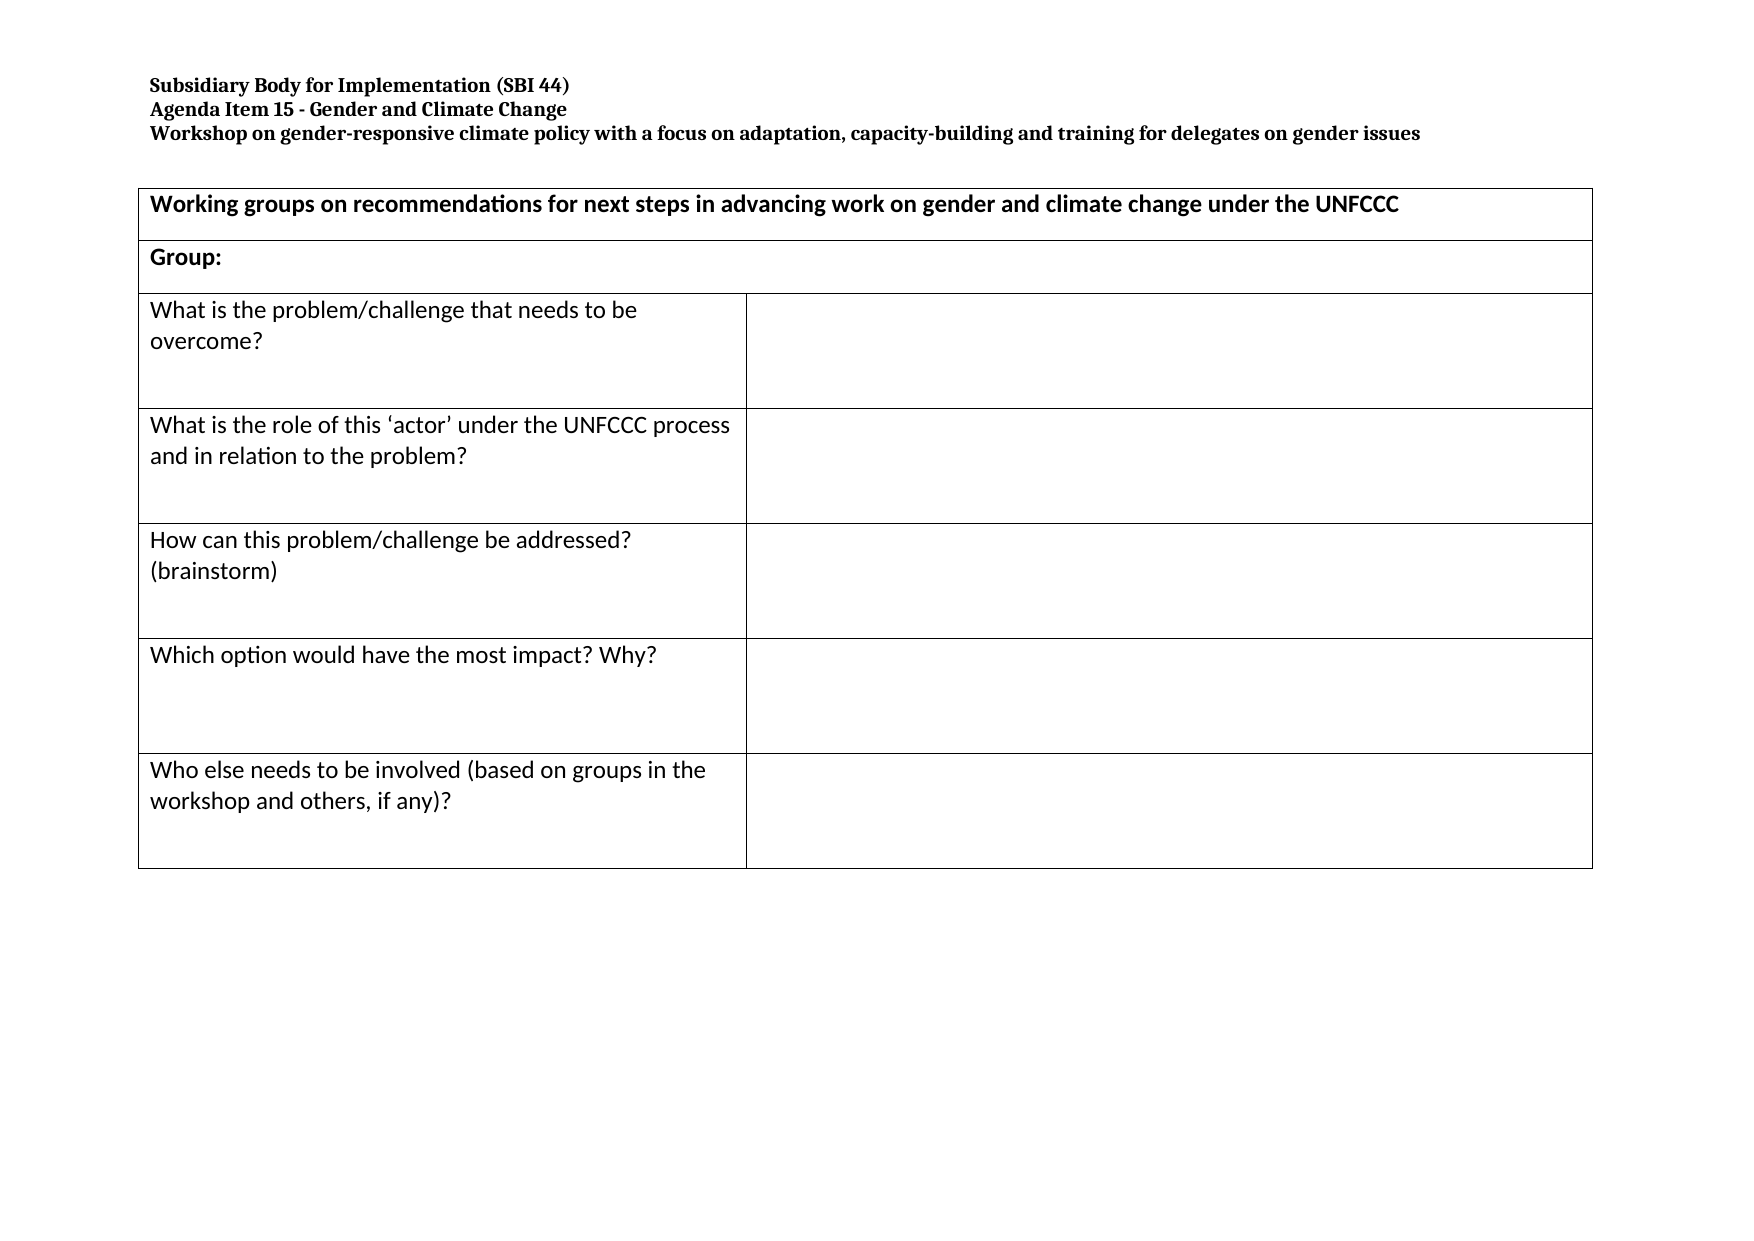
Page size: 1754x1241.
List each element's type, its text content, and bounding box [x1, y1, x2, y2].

table_cell [747, 409, 1592, 523]
table_header Working groups on recommendations for next steps in advancing work on gender and climate change under the UNFCCC [139, 189, 1592, 240]
table_cell What is the role of this ‘actor’ under the UNFCCC process and in relation to the problem? [139, 409, 746, 523]
table_cell [747, 294, 1592, 408]
table_cell Which option would have the most impact? Why? [139, 639, 746, 753]
table_cell [747, 639, 1592, 753]
table_cell [747, 524, 1592, 638]
table_cell How can this problem/challenge be addressed? (brainstorm) [139, 524, 746, 638]
table_cell Who else needs to be involved (based on groups in the workshop and others, if any)? [139, 754, 746, 868]
table_cell What is the problem/challenge that needs to be overcome? [139, 294, 746, 408]
table_cell [747, 754, 1592, 868]
table_cell Group: [139, 241, 1592, 293]
